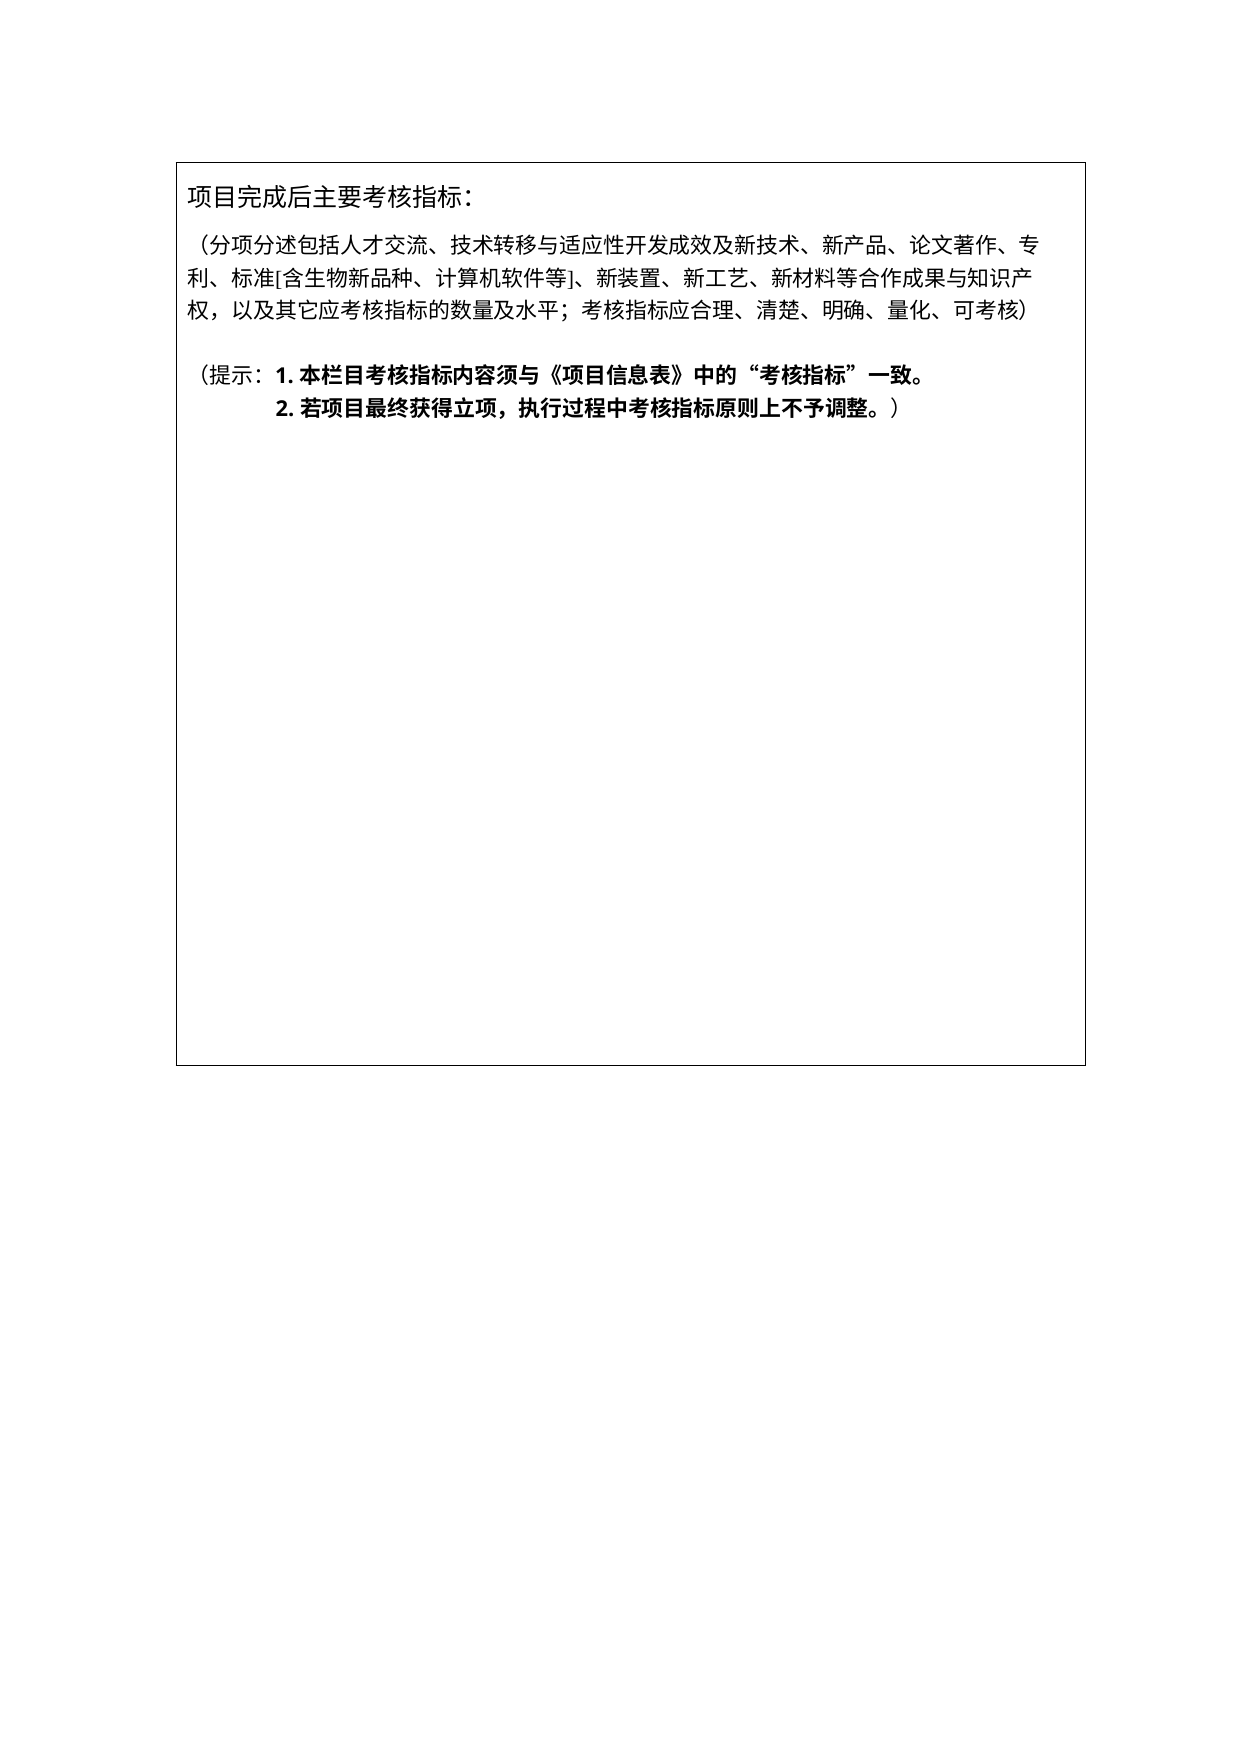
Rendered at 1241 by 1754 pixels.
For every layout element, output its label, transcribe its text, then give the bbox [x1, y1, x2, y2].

table_cell 项目完成后主要考核指标： （分项分述包括人才交流、技术转移与适应性开发成效及新技术、新产品、论文著作、专利、标准[含生物新品种、计算机软件等]、新装置、新工艺、新材料等合作成果与知识产权，以及其它应考核指标的数量及水平；考核指标应合理、清楚、明确、量化、可考核） （提示：1. 本栏目考核指标内容须与《项目信息表》中的“考核指标”一致。 2. 若项目最终获得立项，执行过程中考核指标原则上不予调整。） [177, 163, 1085, 1065]
